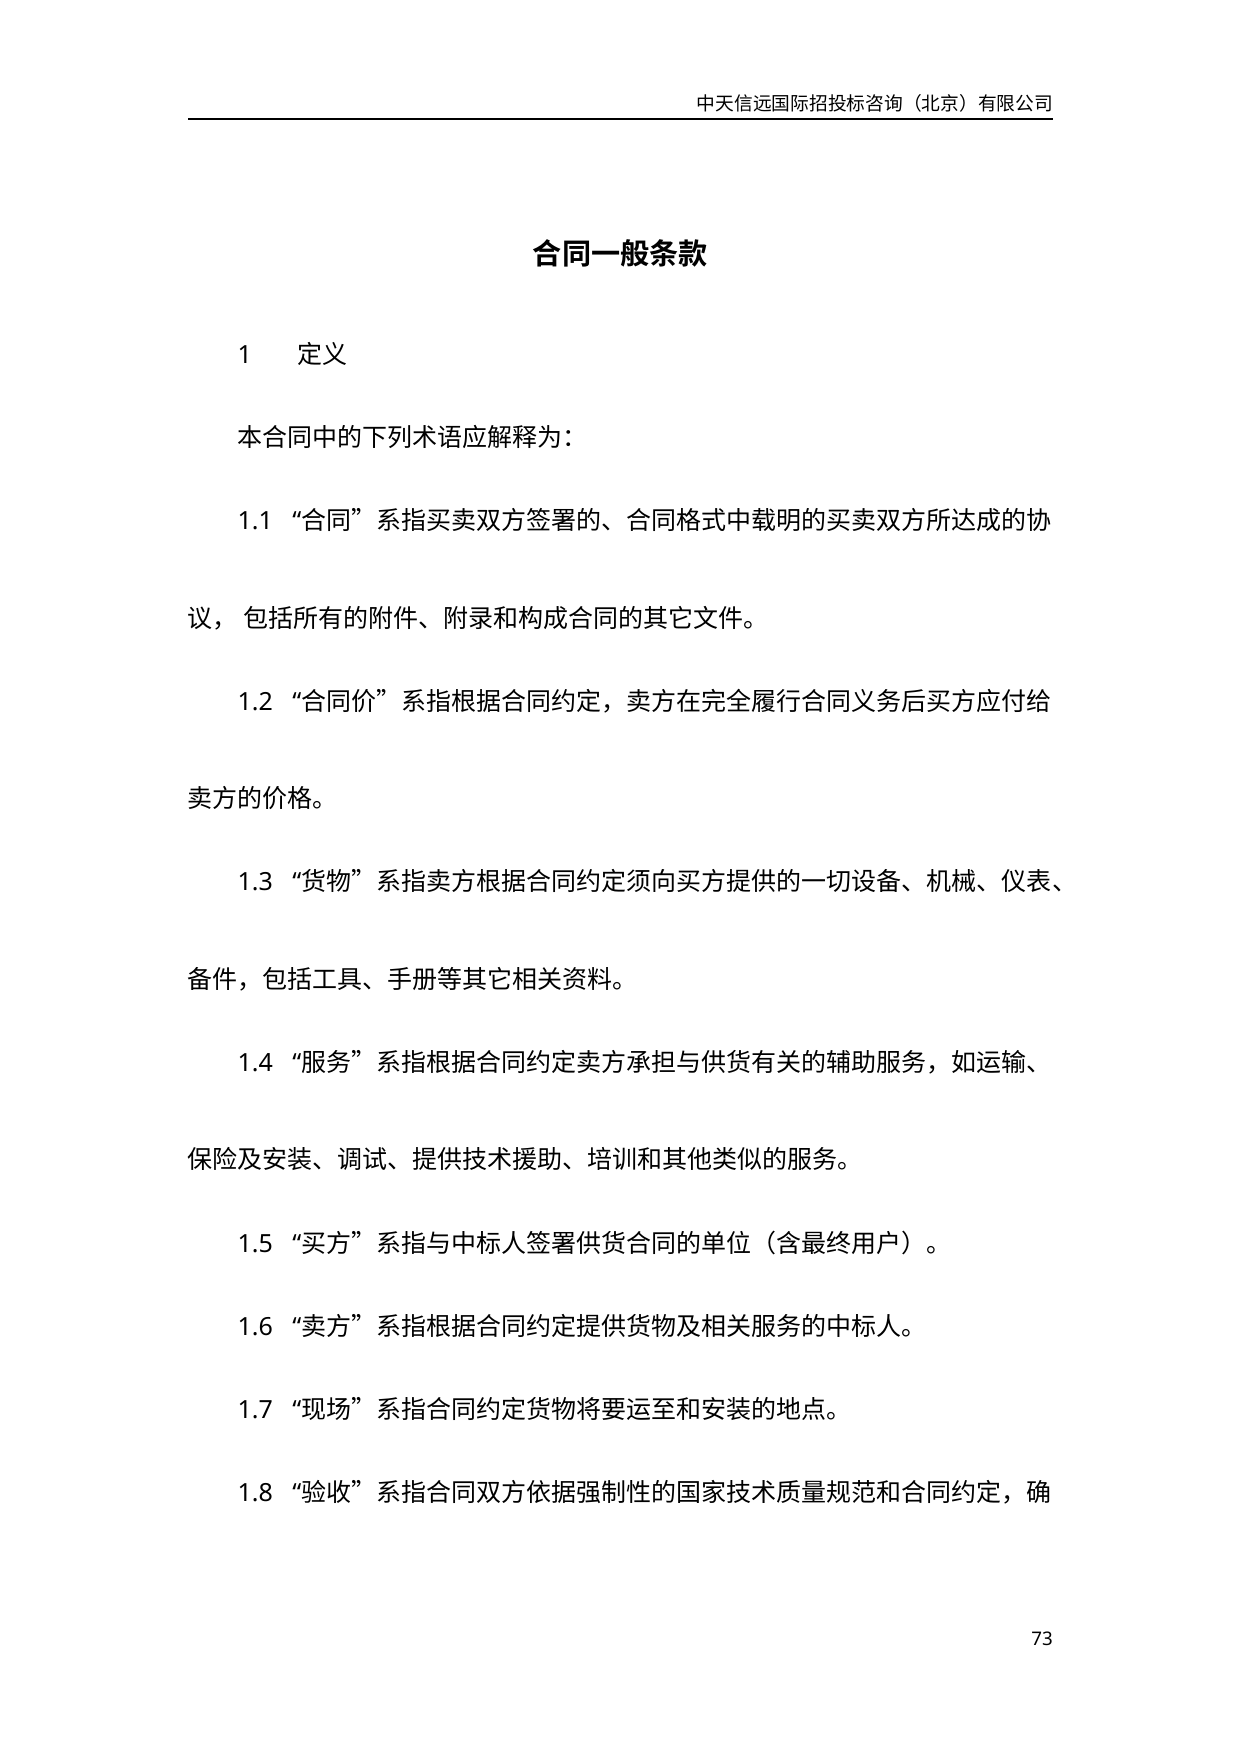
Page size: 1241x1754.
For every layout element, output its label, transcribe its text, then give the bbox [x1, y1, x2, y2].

text 1.6 “卖方”系指根据合同约定提供货物及相关服务的中标人。 [187, 1292, 1053, 1357]
subtitle 合同一般条款 [187, 219, 1053, 284]
text 1.3 “货物”系指卖方根据合同约定须向买方提供的一切设备、机械、仪表、备件，包括工具、手册等其它相关资料。 [187, 847, 1053, 1010]
text 本合同中的下列术语应解释为： [187, 403, 1053, 468]
text 1.4 “服务”系指根据合同约定卖方承担与供货有关的辅助服务，如运输、保险及安装、调试、提供技术援助、培训和其他类似的服务。 [187, 1028, 1053, 1191]
text 1.2 “合同价”系指根据合同约定，卖方在完全履行合同义务后买方应付给卖方的价格。 [187, 667, 1053, 829]
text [187, 1458, 1053, 1523]
text 1.7 “现场”系指合同约定货物将要运至和安装的地点。 [187, 1375, 1053, 1440]
text 1.1 “合同”系指买卖双方签署的、合同格式中载明的买卖双方所达成的协议， 包括所有的附件、附录和构成合同的其它文件。 [187, 486, 1053, 649]
text 1 定义 [187, 320, 1053, 385]
text 1.5 “买方”系指与中标人签署供货合同的单位（含最终用户）。 [187, 1209, 1053, 1274]
